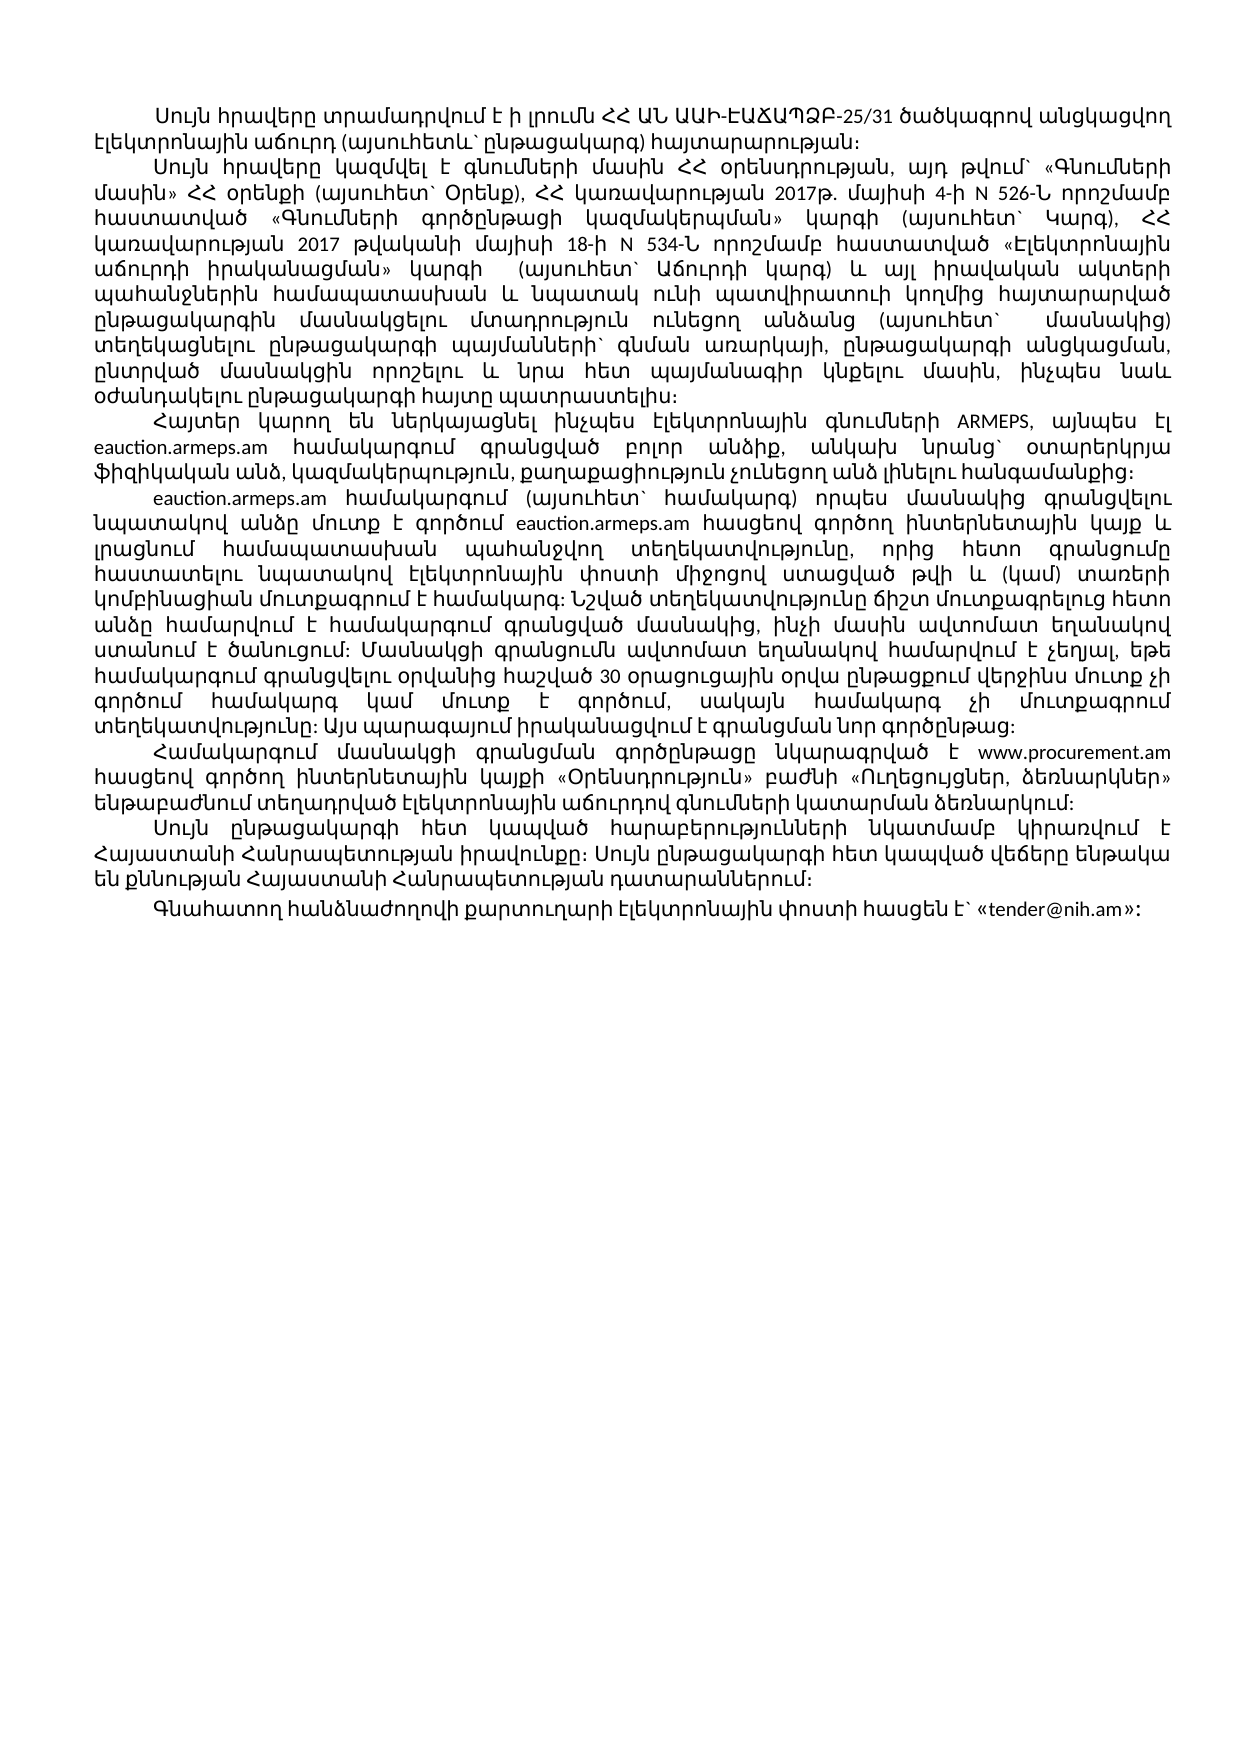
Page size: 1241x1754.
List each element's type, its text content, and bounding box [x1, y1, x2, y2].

text Սույն հրավերը կազմվել է գնումների մասին ՀՀ օրենսդրության, այդ թվում` «Գնումների մասին» ՀՀ օրենքի (այսուհետ` Օրենք), ՀՀ կառավարության 2017թ. մայիսի 4-ի N 526-Ն որոշմամբ հաստատված «Գնումների գործընթացի կազմակերպման» կարգի (այսուհետ` Կարգ), ՀՀ կառավարության 2017 թվականի մայիսի 18-ի N 534-Ն որոշմամբ հաստատված «Էլեկտրոնային աճուրդի իրականացման» կարգի (այսուհետ` Աճուրդի կարգ) և այլ իրավական ակտերի պահանջներին համապատասխան և նպատակ ունի պատվիրատուի կողմից հայտարարված ընթացակարգին մասնակցելու մտադրություն ունեցող անձանց (այսուհետ` մասնակից) տեղեկացնելու ընթացակարգի պայմանների` գնման առարկայի, ընթացակարգի անցկացման, ընտրված մասնակցին որոշելու և նրա հետ պայմանագիր կնքելու մասին, ինչպես նաև օժանդակելու ընթացակարգի հայտը պատրաստելիս։ [94, 154, 1171, 409]
text Գնահատող հանձնաժողովի քարտուղարի էլեկտրոնային փոստի հասցեն է` «tender@nih.am»: [94, 892, 1171, 922]
text Սույն հրավերը տրամադրվում է ի լրումն ՀՀ ԱՆ ԱԱԻ-ԷԱՃԱՊՁԲ-25/31 ծածկագրով անցկացվող էլեկտրոնային աճուրդ (այսուհետև` ընթացակարգ) հայտարարության։ [94, 104, 1171, 154]
text Հայտեր կարող են ներկայացնել ինչպես էլեկտրոնային գնումների ARMEPS, այնպես էլ eauction.armeps.am համակարգում գրանցված բոլոր անձիք, անկախ նրանց` օտարերկրյա ֆիզիկական անձ, կազմակերպություն, քաղաքացիություն չունեցող անձ լինելու հանգամանքից։ [94, 409, 1171, 485]
text eauction.armeps.am համակարգում (այսուհետ` համակարգ) որպես մասնակից գրանցվելու նպատակով անձը մուտք է գործում eauction.armeps.am հասցեով գործող ինտերնետային կայք և լրացնում համապատասխան պահանջվող տեղեկատվությունը, որից հետո գրանցումը հաստատելու նպատակով էլեկտրոնային փոստի միջոցով ստացված թվի և (կամ) տառերի կոմբինացիան մուտքագրում է համակարգ: Նշված տեղեկատվությունը ճիշտ մուտքագրելուց հետո անձը համարվում է համակարգում գրանցված մասնակից, ինչի մասին ավտոմատ եղանակով ստանում է ծանուցում: Մասնակցի գրանցումն ավտոմատ եղանակով համարվում է չեղյալ, եթե համակարգում գրանցվելու օրվանից հաշված 30 օրացուցային օրվա ընթացքում վերջինս մուտք չի գործում համակարգ կամ մուտք է գործում, սակայն համակարգ չի մուտքագրում տեղեկատվությունը: Այս պարագայում իրականացվում է գրանցման նոր գործընթաց: [94, 485, 1171, 739]
text Սույն ընթացակարգի հետ կապված հարաբերությունների նկատմամբ կիրառվում է Հայաստանի Հանրապետության իրավունքը։ Սույն ընթացակարգի հետ կապված վեճերը ենթակա են քննության Հայաստանի Հանրապետության դատարաններում։ [94, 815, 1171, 892]
text Համակարգում մասնակցի գրանցման գործընթացը նկարագրված է www.procurement.am հասցեով գործող ինտերնետային կայքի «Օրենսդրություն» բաժնի «Ուղեցույցներ, ձեռնարկներ» ենթաբաժնում տեղադրված էլեկտրոնային աճուրդով գնումների կատարման ձեռնարկում: [94, 739, 1171, 815]
